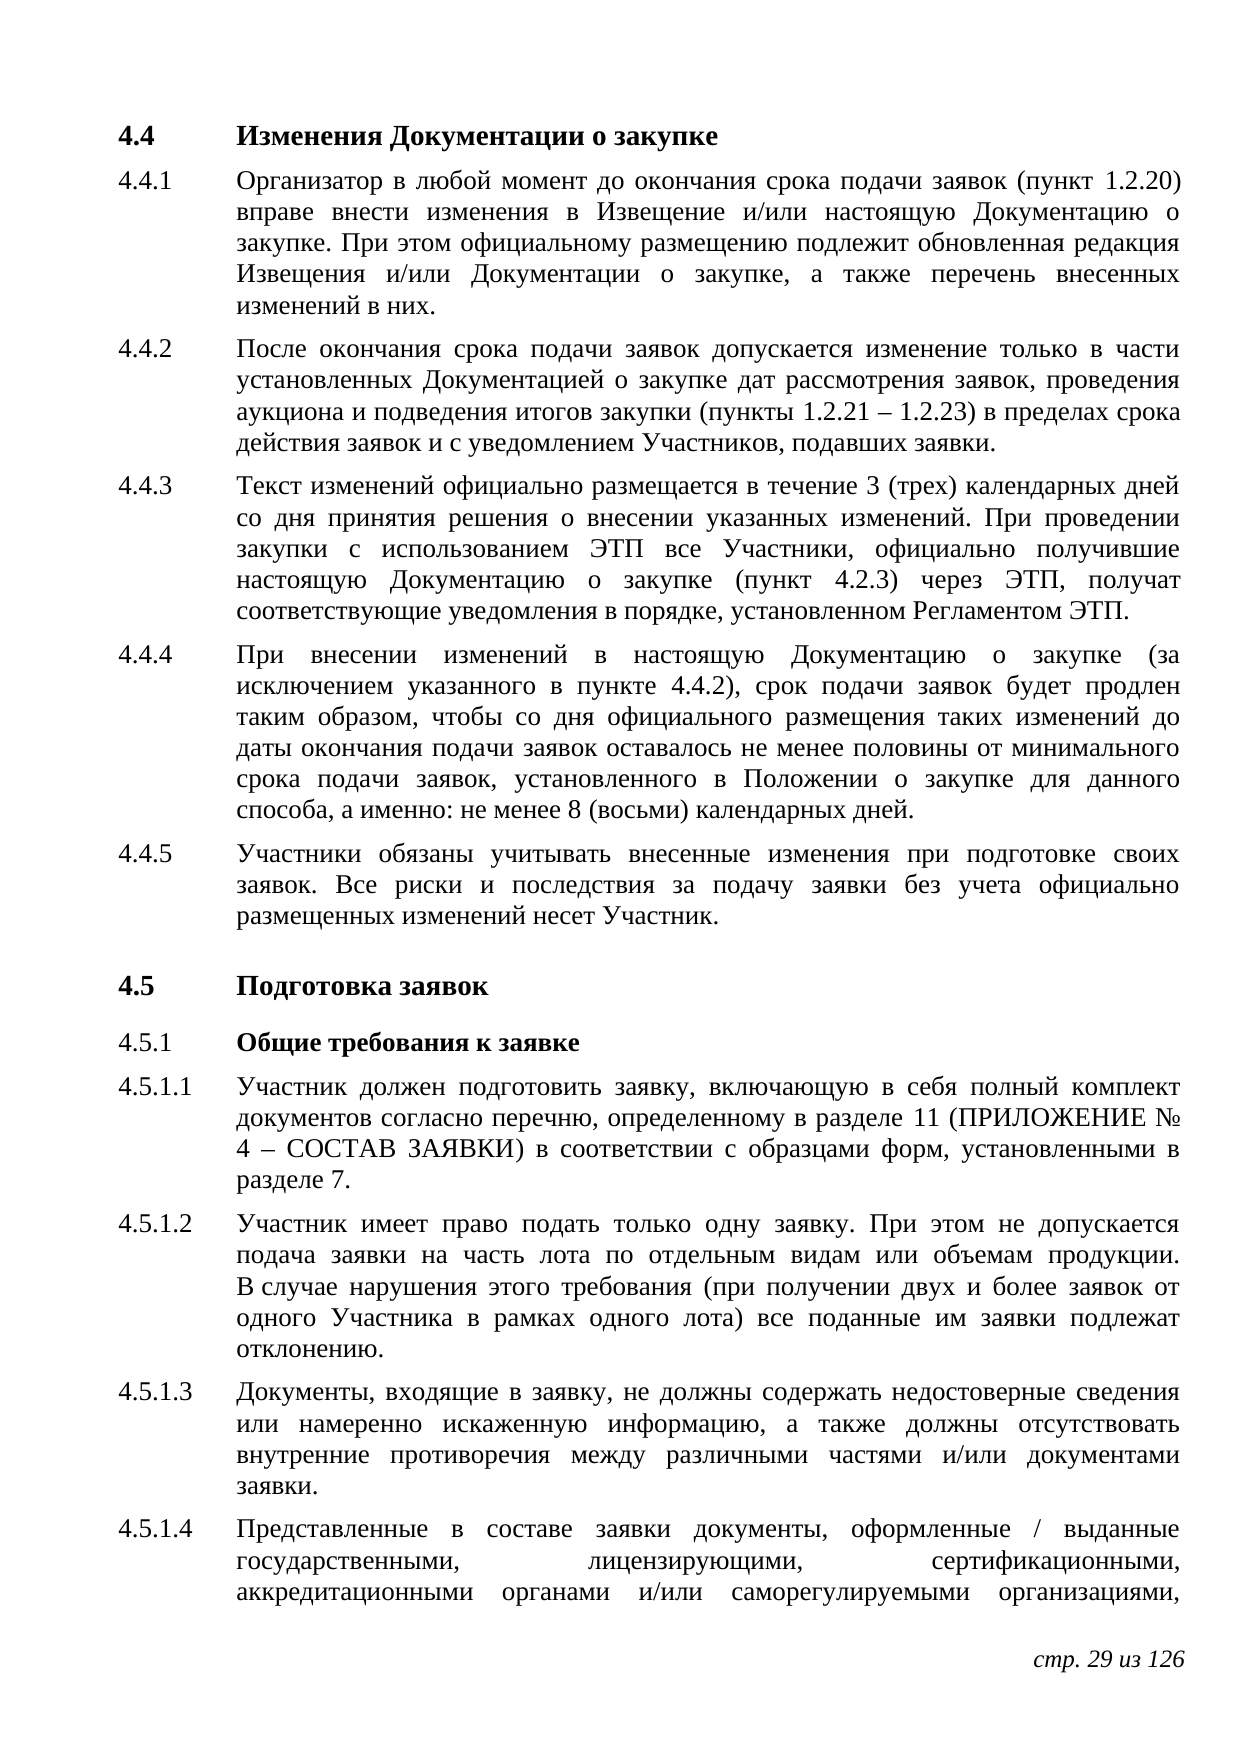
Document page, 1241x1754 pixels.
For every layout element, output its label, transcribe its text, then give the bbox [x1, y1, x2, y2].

text Организатор в любой момент до окончания срока подачи заявок (пункт 1.2.20) вправе внести изменения в Извещение и/или настоящую Документацию о закупке. При этом официальному размещению подлежит обновленная редакция Извещения и/или Документации о закупке, а также перечень внесенных изменений в них. [118, 164, 1181, 320]
text После окончания срока подачи заявок допускается изменение только в части установленных Документацией о закупке дат рассмотрения заявок, проведения аукциона и подведения итогов закупки (пункты 1.2.21 – 1.2.23) в пределах срока действия заявок и с уведомлением Участников, подавших заявки. [118, 332, 1181, 457]
text Участники обязаны учитывать внесенные изменения при подготовке своих заявок. Все риски и последствия за подачу заявки без учета официально размещенных изменений несет Участник. [118, 837, 1181, 931]
subtitle Изменения Документации о закупке [118, 118, 1181, 152]
text Документы, входящие в заявку, не должны содержать недостоверные сведения или намеренно искаженную информацию, а также должны отсутствовать внутренние противоречия между различными частями и/или документами заявки. [118, 1376, 1181, 1500]
list Участник имеет право подать только одну заявку. При этом не допускается подача заявки на часть лота по отдельным видам или объемам продукции. В случае нарушения этого требования (при получении двух и более заявок от одного Участника в рамках одного лота) все поданные им заявки подлежат отклонению. [118, 1207, 1181, 1363]
text При внесении изменений в настоящую Документацию о закупке (за исключением указанного в пункте 4.4.2), срок подачи заявок будет продлен таким образом, чтобы со дня официального размещения таких изменений до даты окончания подачи заявок оставалось не менее половины от минимального срока подачи заявок, установленного в Положении о закупке для данного способа, а именно: не менее 8 (восьми) календарных дней. [118, 638, 1181, 824]
text Общие требования к заявке [118, 1027, 1181, 1058]
text Текст изменений официально размещается в течение 3 (трех) календарных дней со дня принятия решения о внесении указанных изменений. При проведении закупки с использованием ЭТП все Участники, официально получившие настоящую Документацию о закупке (пункт 4.2.3) через ЭТП, получат соответствующие уведомления в порядке, установленном Регламентом ЭТП. [118, 469, 1181, 625]
list Участник должен подготовить заявку, включающую в себя полный комплект документов согласно перечню, определенному в разделе 11 (ПРИЛОЖЕНИЕ № 4 – СОСТАВ ЗАЯВКИ) в соответствии с образцами форм, установленными в разделе 7. [118, 1070, 1181, 1195]
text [118, 1513, 1181, 1606]
subtitle Подготовка заявок [118, 968, 1181, 1002]
